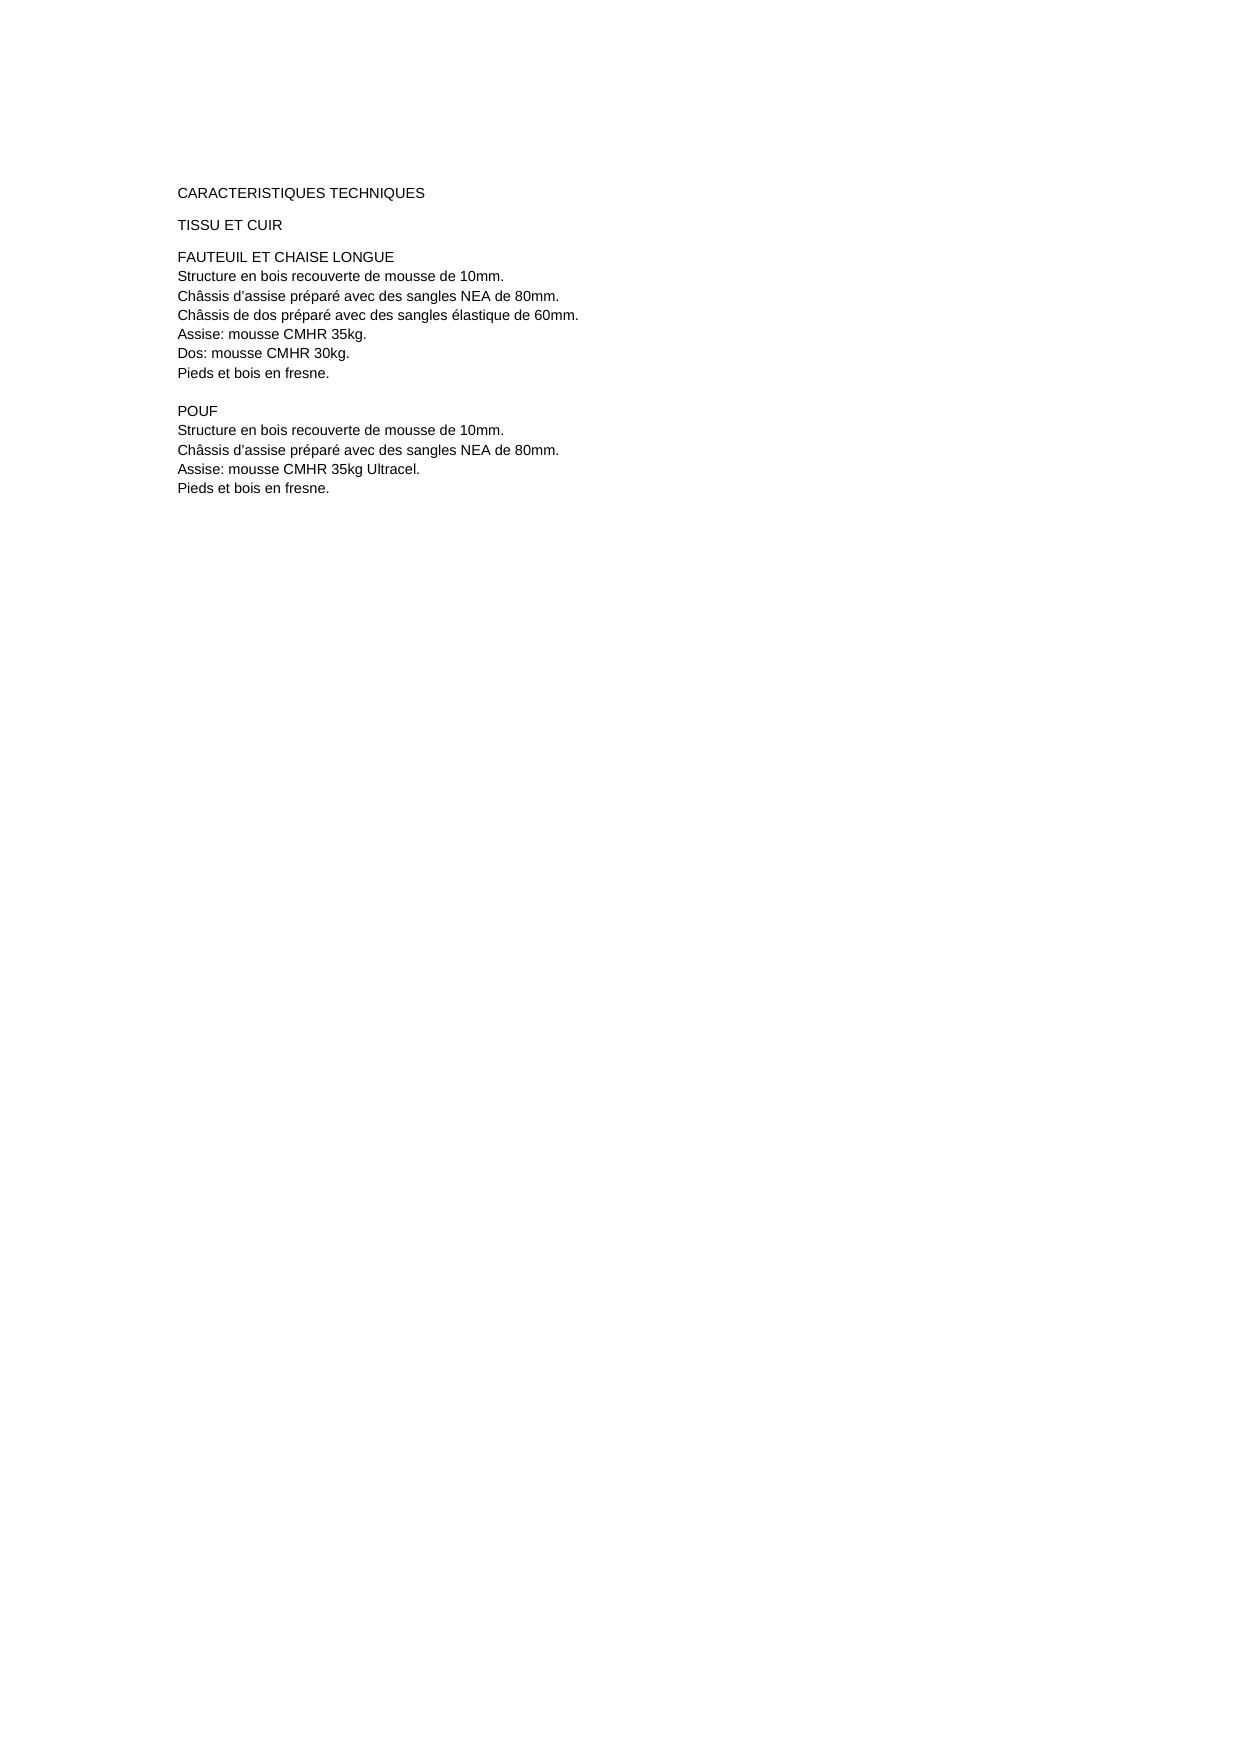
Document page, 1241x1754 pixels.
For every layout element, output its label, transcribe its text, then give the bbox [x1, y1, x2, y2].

text Assise: mousse CMHR 35kg. [177, 326, 1063, 342]
text Châssis de dos préparé avec des sangles élastique de 60mm. [177, 306, 1063, 323]
text TISSU ET CUIR [177, 217, 1063, 234]
text Pouf [177, 403, 1063, 419]
text Dos: mousse CMHR 30kg. [177, 345, 1063, 362]
text Châssis d’assise préparé avec des sangles NEA de 80mm. [177, 441, 1063, 458]
text Structure en bois recouverte de mousse de 10mm. [177, 422, 1063, 439]
text Pieds et bois en fresne. [177, 480, 1063, 497]
text Pieds et bois en fresne. [177, 364, 1063, 381]
text Châssis d’assise préparé avec des sangles NEA de 80mm. [177, 287, 1063, 304]
text Fauteuil et chaise longue [177, 249, 1063, 265]
text Structure en bois recouverte de mousse de 10mm. [177, 268, 1063, 285]
text CARACTERISTIQUES TECHNIQUES [177, 185, 1063, 202]
text Assise: mousse CMHR 35kg Ultracel. [177, 461, 1063, 477]
